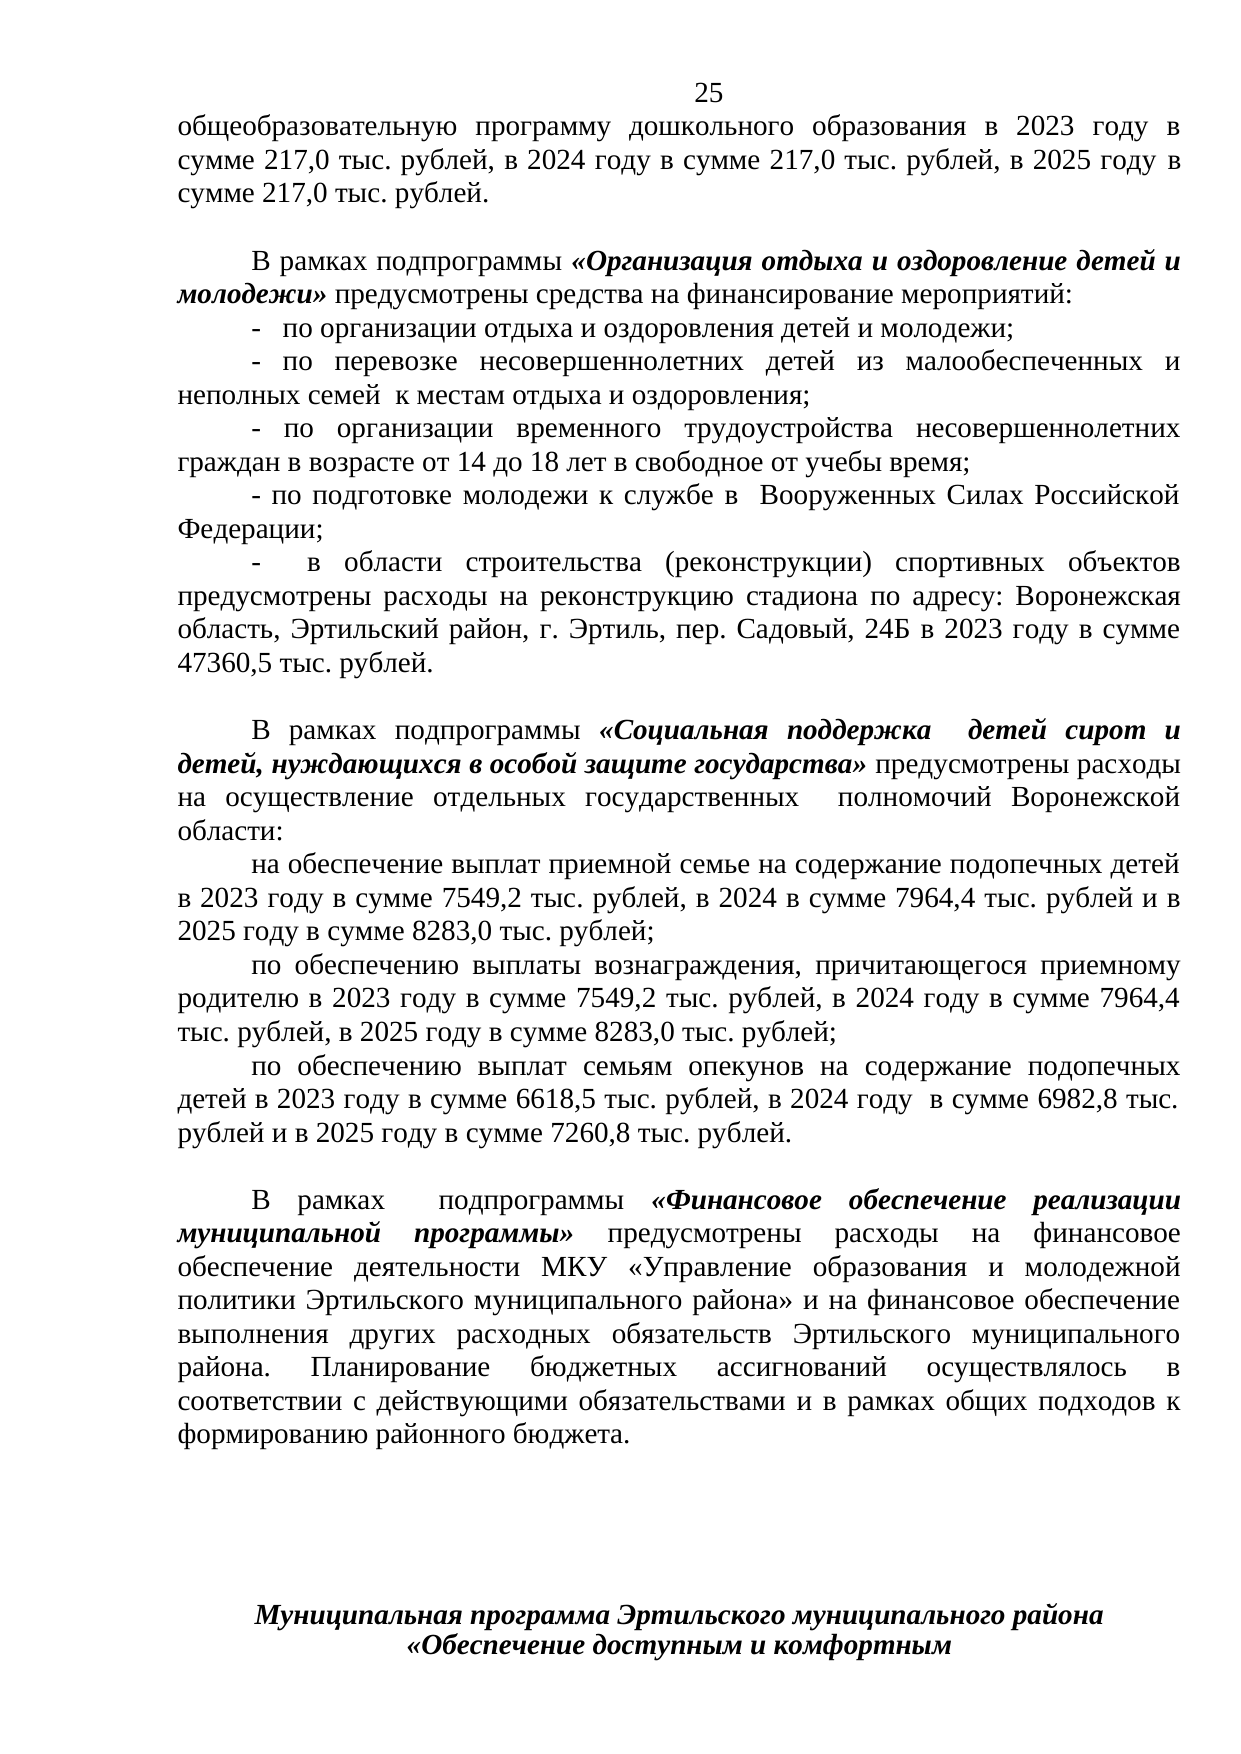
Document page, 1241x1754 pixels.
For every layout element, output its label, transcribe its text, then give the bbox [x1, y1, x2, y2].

text на обеспечение выплат приемной семье на содержание подопечных детей в 2023 году в сумме 7549,2 тыс. рублей, в 2024 в сумме 7964,4 тыс. рублей и в 2025 году в сумме 8283,0 тыс. рублей; [177, 846, 1181, 947]
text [177, 108, 1181, 209]
text - по перевозке несовершеннолетних детей из малообеспеченных и неполных семей к местам отдыха и оздоровления; [177, 343, 1181, 410]
text Муниципальная программа Эртильского муниципального района «Обеспечение доступным и комфортным [177, 1601, 1181, 1661]
text - по подготовке молодежи к службе в Вооруженных Силах Российской Федерации; [177, 477, 1181, 544]
text - по организации отдыха и оздоровления детей и молодежи; [177, 310, 1181, 343]
text В рамках подпрограммы «Финансовое обеспечение реализации муниципальной программы» предусмотрены расходы на финансовое обеспечение деятельности МКУ «Управление образования и молодежной политики Эртильского муниципального района» и на финансовое обеспечение выполнения других расходных обязательств Эртильского муниципального района. Планирование бюджетных ассигнований осуществлялось в соответствии с действующими обязательствами и в рамках общих подходов к формированию районного бюджета. [177, 1182, 1181, 1450]
text - по организации временного трудоустройства несовершеннолетних граждан в возрасте от 14 до 18 лет в свободное от учебы время; [177, 410, 1181, 477]
text - в области строительства (реконструкции) спортивных объектов предусмотрены расходы на реконструкцию стадиона по адресу: Воронежская область, Эртильский район, г. Эртиль, пер. Садовый, 24Б в 2023 году в сумме 47360,5 тыс. рублей. [177, 544, 1181, 679]
text по обеспечению выплат семьям опекунов на содержание подопечных детей в 2023 году в сумме 6618,5 тыс. рублей, в 2024 году в сумме 6982,8 тыс. рублей и в 2025 году в сумме 7260,8 тыс. рублей. [177, 1048, 1181, 1148]
text В рамках подпрограммы «Организация отдыха и оздоровление детей и молодежи» предусмотрены средства на финансирование мероприятий: [177, 243, 1181, 310]
text по обеспечению выплаты вознаграждения, причитающегося приемному родителю в 2023 году в сумме 7549,2 тыс. рублей, в 2024 году в сумме 7964,4 тыс. рублей, в 2025 году в сумме 8283,0 тыс. рублей; [177, 947, 1181, 1048]
text В рамках подпрограммы «Социальная поддержка детей сирот и детей, нуждающихся в особой защите государства» предусмотрены расходы на осуществление отдельных государственных полномочий Воронежской области: [177, 712, 1181, 846]
